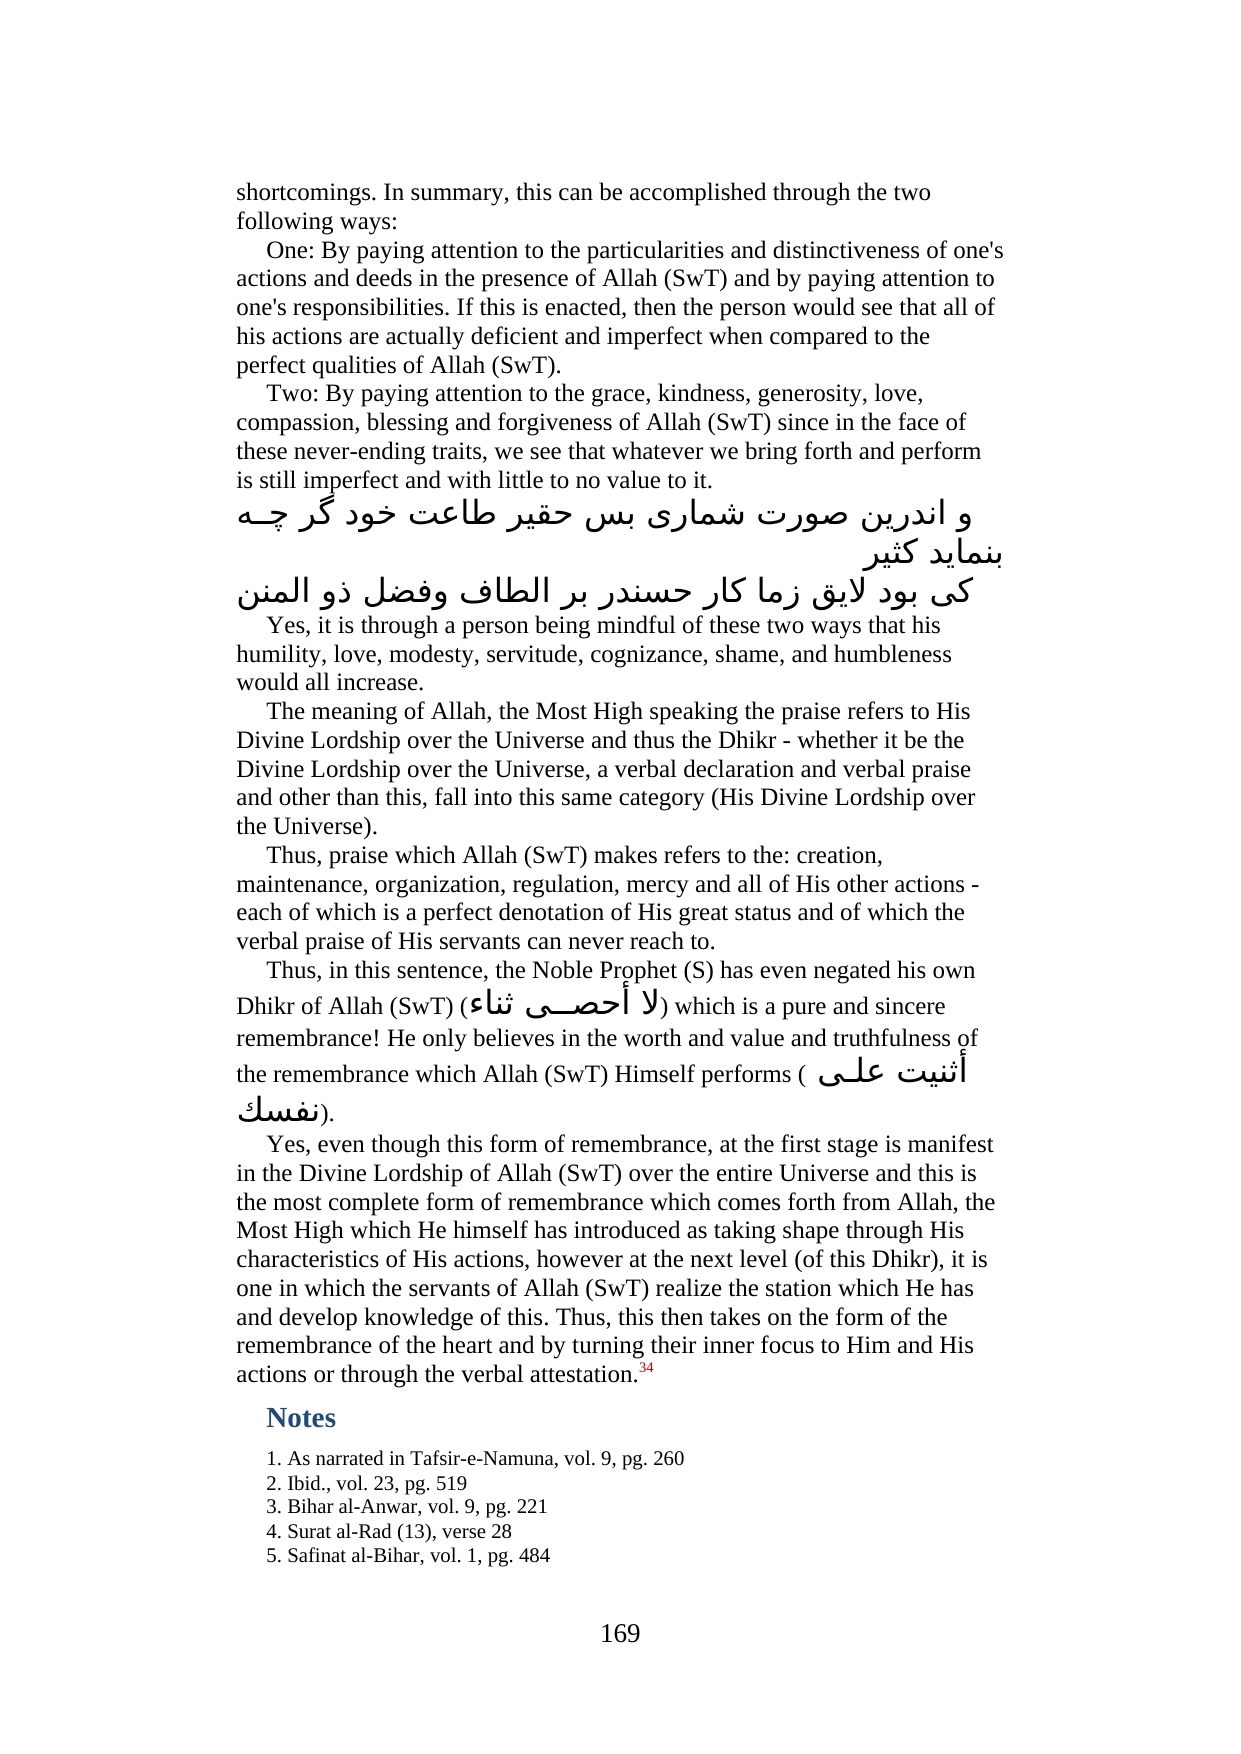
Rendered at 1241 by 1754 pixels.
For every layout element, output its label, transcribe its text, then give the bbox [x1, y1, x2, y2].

text و اندرين صورت شمارى بس حقير طاعت خود گر چه بنمايد كثير [236, 493, 1004, 571]
text 2. Ibid., vol. 23, pg. 519 [236, 1470, 1004, 1494]
text 1. As narrated in Tafsir-e-Namuna, vol. 9, pg. 260 [236, 1446, 1004, 1470]
subtitle Notes [236, 1400, 1004, 1434]
text كى بود لايق زما كار حسندر بر الطاف وفضل ذو المنن [236, 571, 1004, 610]
text One: By paying attention to the particularities and distinctiveness of one's actions and deeds in the presence of Allah (SwT) and by paying attention to one's responsibilities. If this is enacted, then the person would see that all of his actions are actually deficient and imperfect when compared to the perfect qualities of Allah (SwT). [236, 235, 1004, 378]
text Thus, praise which Allah (SwT) makes refers to the: creation, maintenance, organization, regulation, mercy and all of His other actions - each of which is a perfect denotation of His great status and of which the verbal praise of His servants can never reach to. [236, 840, 1004, 955]
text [236, 177, 1004, 235]
text 3. Bihar al-Anwar, vol. 9, pg. 221 [236, 1494, 1004, 1518]
text Yes, even though this form of remembrance, at the first stage is manifest in the Divine Lordship of Allah (SwT) over the entire Universe and this is the most complete form of remembrance which comes forth from Allah, the Most High which He himself has introduced as taking shape through His characteristics of His actions, however at the next level (of this Dhikr), it is one in which the servants of Allah (SwT) realize the station which He has and develop knowledge of this. Thus, this then takes on the form of the remembrance of the heart and by turning their inner focus to Him and His actions or through the verbal attestation.34 [236, 1129, 1004, 1388]
text Thus, in this sentence, the Noble Prophet (S) has even negated his own Dhikr of Allah (SwT) (لا أحصــى ثناء) which is a pure and sincere remembrance! He only believes in the worth and value and truthfulness of the remembrance which Allah (SwT) Himself performs (أثنيت علـى نفسك). [236, 955, 1004, 1129]
text 4. Surat al-Rad (13), verse 28 [236, 1518, 1004, 1543]
text 5. Safinat al-Bihar, vol. 1, pg. 484 [236, 1543, 1004, 1567]
text Two: By paying attention to the grace, kindness, generosity, love, compassion, blessing and forgiveness of Allah (SwT) since in the face of these never-ending traits, we see that whatever we bring forth and perform is still imperfect and with little to no value to it. [236, 378, 1004, 493]
text The meaning of Allah, the Most High speaking the praise refers to His Divine Lordship over the Universe and thus the Dhikr - whether it be the Divine Lordship over the Universe, a verbal declaration and verbal praise and other than this, fall into this same category (His Divine Lordship over the Universe). [236, 696, 1004, 840]
text Yes, it is through a person being mindful of these two ways that his humility, love, modesty, servitude, cognizance, shame, and humbleness would all increase. [236, 610, 1004, 696]
